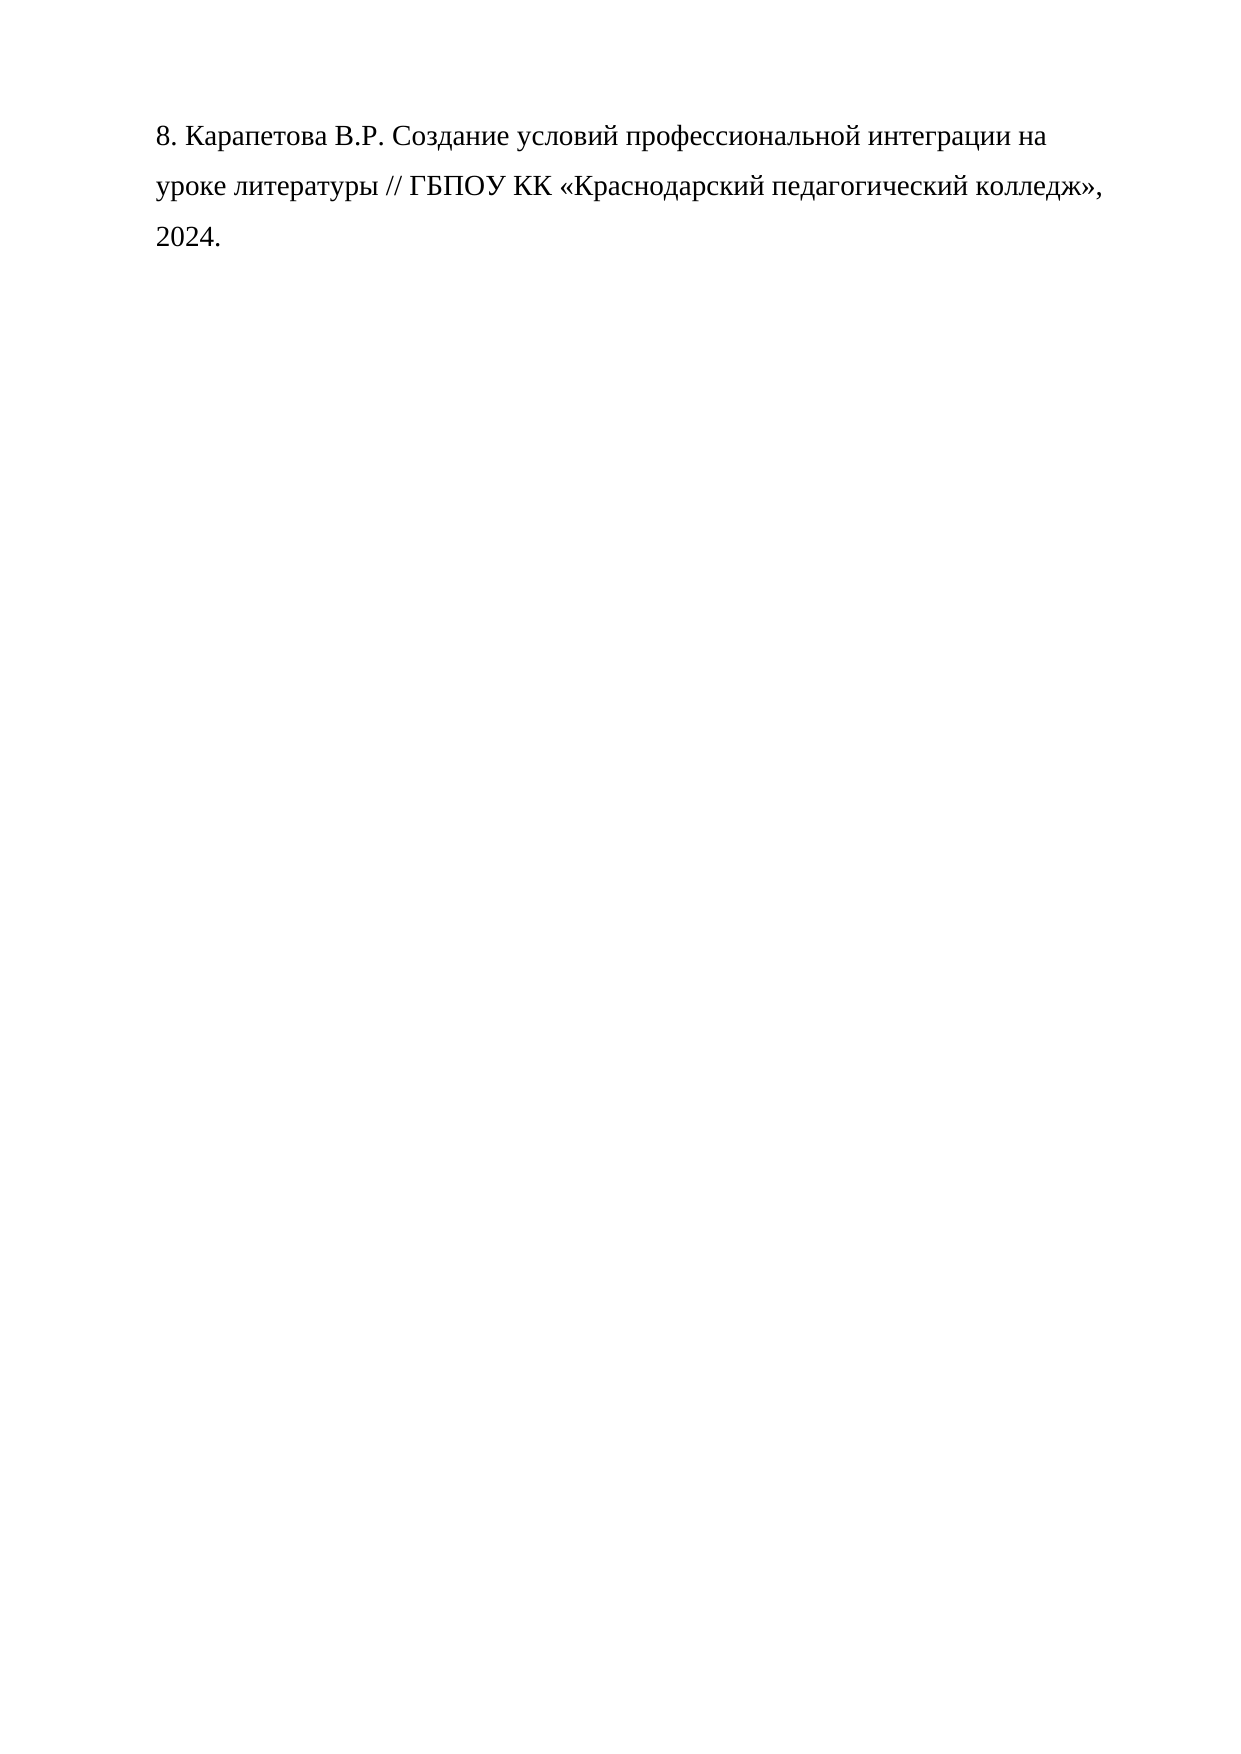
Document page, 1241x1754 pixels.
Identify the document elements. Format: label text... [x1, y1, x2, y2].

text 8. Карапетова В.Р. Создание условий профессиональной интеграции на уроке литературы // ГБПОУ КК «Краснодарский педагогический колледж», 2024. [156, 118, 1122, 252]
